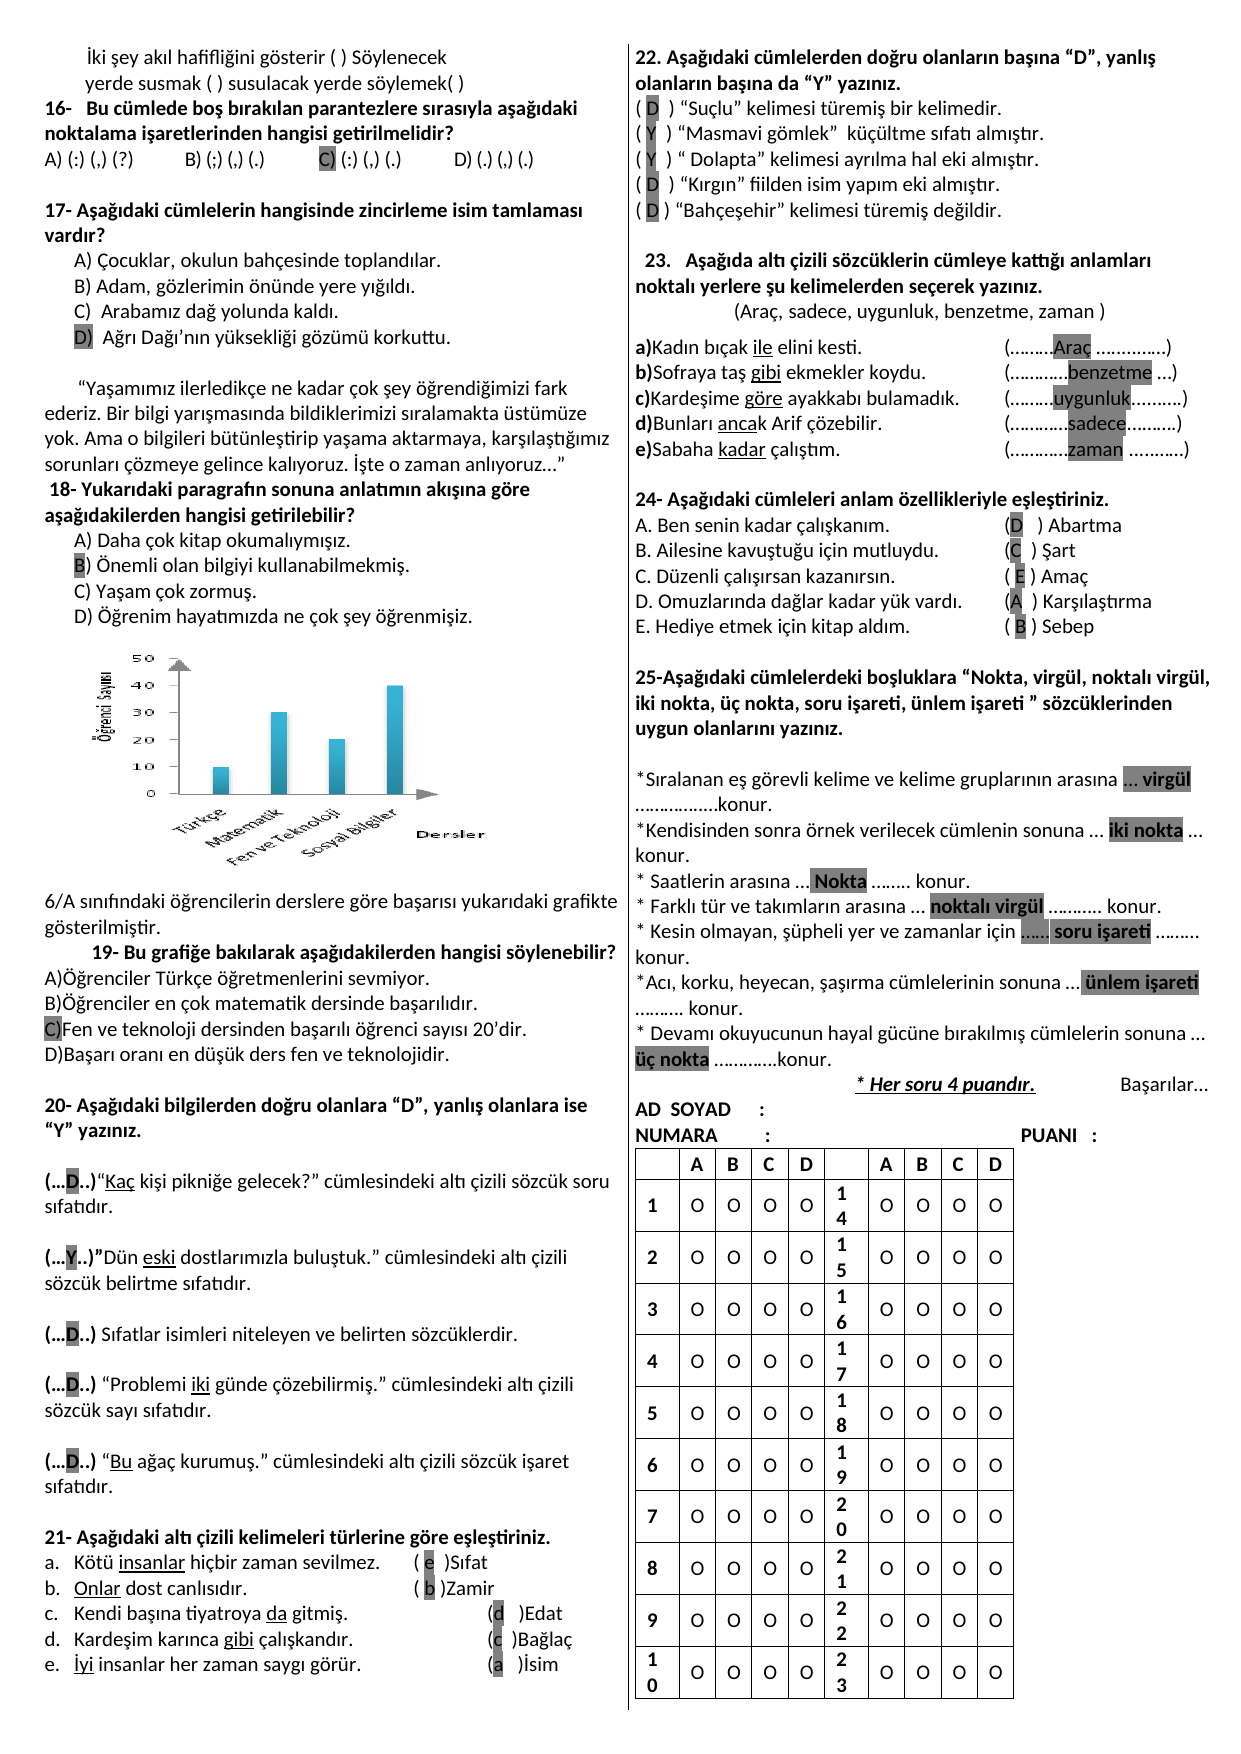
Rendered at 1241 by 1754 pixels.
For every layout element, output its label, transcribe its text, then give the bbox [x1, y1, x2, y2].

table_cell 21 [825, 1543, 868, 1594]
text a)Kadın bıçak ile elini kesti. (………Araç ….....……) [635, 334, 1053, 359]
text İki şey akıl hafifliğini gösterir ( ) Söylenecek yerde susmak ( ) susulacak yerde söylemek( ) [44, 44, 620, 95]
text * Saatlerin arasına … Nokta …….. konur. [635, 868, 810, 893]
table_cell 18 [825, 1387, 868, 1438]
text b)Sofraya taş gibi ekmekler koydu. (…………benzetme …) [635, 359, 1211, 385]
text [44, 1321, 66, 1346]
text *Kendisinden sonra örnek verilecek cümlenin sonuna … iki nokta … konur. [635, 817, 1211, 868]
text A) Daha çok kitap okumalıymışız. [74, 527, 620, 553]
table_cell O [716, 1335, 751, 1386]
table_cell O [752, 1595, 788, 1646]
table_cell O [789, 1491, 824, 1542]
table_cell O [716, 1647, 751, 1697]
text 16- Bu cümlede boş bırakılan parantezlere sırasıyla aşağıdaki noktalama işaretlerinden hangisi getirilmelidir? [44, 95, 619, 146]
list Kardeşim karınca gibi çalışkandır. (c )Bağlaç [502, 1626, 628, 1651]
text 24- Aşağıdaki cümleleri anlam özellikleriyle eşleştiriniz. [635, 487, 1211, 512]
table_cell O [680, 1595, 715, 1646]
table_cell O [942, 1491, 977, 1542]
table_cell 14 [825, 1180, 868, 1231]
table_cell O [789, 1284, 824, 1334]
text ( D ) “Suçlu” kelimesi türemiş bir kelimedir. [659, 95, 1211, 121]
text 21- Aşağıdaki altı çizili kelimeleri türlerine göre eşleştiriniz. [44, 1524, 620, 1549]
text 18- Yukarıdaki paragrafın sonuna anlatımın akışına göre aşağıdakilerden hangisi getirilebilir? [44, 476, 620, 527]
text (Araç, sadece, uygunluk, benzetme, zaman ) [635, 298, 1211, 324]
table_cell O [680, 1180, 715, 1231]
list Kendi başına tiyatroya da gitmiş. (d )Edat [44, 1600, 493, 1626]
table_cell O [978, 1180, 1013, 1231]
table_cell 15 [825, 1232, 868, 1282]
table_cell O [978, 1232, 1013, 1282]
list Kötü insanlar hiçbir zaman sevilmez. ( e )Sıfat [44, 1549, 620, 1575]
text D) Öğrenim hayatımızda ne çok şey öğrenmişiz. [74, 603, 620, 629]
table_cell O [905, 1439, 941, 1490]
table_cell O [789, 1543, 824, 1594]
table_cell O [716, 1439, 751, 1490]
text *Sıralanan eş görevli kelime ve kelime gruplarının arasına … virgül …………..…konur. [635, 766, 1211, 817]
table_cell O [905, 1491, 941, 1542]
text (…D..) Sıfatlar isimleri niteleyen ve belirten sözcüklerdir. [79, 1321, 620, 1346]
text a)Kadın bıçak ile elini kesti. (………Araç ….....……) [1091, 334, 1211, 359]
text B) Önemli olan bilgiyi kullanabilmekmiş. [85, 553, 620, 578]
text A. Ben senin kadar çalışkanım. (D ) Abartma [1023, 512, 1211, 537]
text 19- Bu grafiğe bakılarak aşağıdakilerden hangisi söylenebilir? A)Öğrenciler Türkçe öğretmenlerini sevmiyor. [44, 939, 620, 990]
table_cell O [789, 1387, 824, 1438]
table_cell O [789, 1439, 824, 1490]
table_cell 17 [825, 1335, 868, 1386]
text 23. Aşağıda altı çizili sözcüklerin cümleye kattığı anlamları noktalı yerlere şu kelimelerden seçerek yazınız. [635, 248, 1211, 298]
table_cell O [716, 1595, 751, 1646]
table_header [825, 1149, 868, 1179]
table_header A [869, 1149, 904, 1179]
text (…D..) “Bu ağaç kurumuş.” cümlesindeki altı çizili sözcük işaret sıfatıdır. [44, 1448, 620, 1499]
table_cell O [789, 1180, 824, 1231]
table_cell O [869, 1543, 904, 1594]
table_cell O [978, 1284, 1013, 1334]
table_cell O [680, 1491, 715, 1542]
table_cell O [869, 1180, 904, 1231]
text ( D ) “Kırgın” fiilden isim yapım eki almıştır. [659, 171, 1211, 197]
table_cell O [942, 1335, 977, 1386]
table_cell O [752, 1491, 788, 1542]
table_header C [942, 1149, 977, 1179]
table_header A [680, 1149, 715, 1179]
text B)Öğrenciler en çok matematik dersinde başarılıdır. [44, 990, 620, 1016]
table_cell O [905, 1180, 941, 1231]
table_cell O [869, 1284, 904, 1334]
text (…D..) “Problemi iki günde çözebilirmiş.” cümlesindeki altı çizili sözcük sayı sıfatıdır. [44, 1372, 620, 1422]
text 22. Aşağıdaki cümlelerden doğru olanların başına “D”, yanlış olanların başına da “Y” yazınız. [635, 44, 1211, 95]
text 17- Aşağıdaki cümlelerin hangisinde zincirleme isim tamlaması vardır? [44, 197, 628, 248]
table_cell O [905, 1387, 941, 1438]
table_cell O [942, 1232, 977, 1282]
table_cell O [905, 1284, 941, 1334]
table_cell O [869, 1647, 904, 1697]
table_cell O [869, 1335, 904, 1386]
text 6/A sınıfındaki öğrencilerin derslere göre başarısı yukarıdaki grafikte gösterilmiştir. [44, 889, 620, 939]
table_header C [752, 1149, 788, 1179]
text d)Bunları ancak Arif çözebilir. (…………sadece...…….) [635, 410, 1068, 436]
table_cell O [942, 1180, 977, 1231]
text C) Yaşam çok zormuş. [74, 578, 620, 603]
table_cell O [716, 1180, 751, 1231]
table_cell O [789, 1595, 824, 1646]
table_cell O [789, 1232, 824, 1282]
text C. Düzenli çalışırsan kazanırsın. ( E ) Amaç [635, 563, 1015, 588]
text E. Hediye etmek için kitap aldım. ( B ) Sebep [635, 614, 1015, 639]
text *Acı, korku, heyecan, şaşırma cümlelerinin sonuna … ünlem işareti ………. konur. [635, 969, 1211, 1020]
table_cell O [680, 1543, 715, 1594]
table_cell 23 [825, 1647, 868, 1697]
table_cell O [942, 1284, 977, 1334]
table_cell O [978, 1335, 1013, 1386]
table_header B [716, 1149, 751, 1179]
list Kendi başına tiyatroya da gitmiş. (d )Edat [504, 1600, 620, 1626]
list Onlar dost canlısıdır. ( b )Zamir [44, 1575, 424, 1600]
table_cell O [680, 1439, 715, 1490]
table_cell 5 [636, 1387, 679, 1438]
table_cell 1 [636, 1180, 679, 1231]
table_cell O [789, 1647, 824, 1697]
list İyi insanlar her zaman saygı görür. (a )İsim [44, 1651, 493, 1677]
table_cell O [752, 1284, 788, 1334]
text * Farklı tür ve takımların arasına … noktalı virgül ……….. konur. [1044, 893, 1211, 919]
table_cell O [716, 1387, 751, 1438]
text C)Fen ve teknoloji dersinden başarılı öğrenci sayısı 20’dir. [62, 1016, 620, 1041]
text D. Omuzlarında dağlar kadar yük vardı. (A ) Karşılaştırma [635, 588, 1010, 614]
table_cell 16 [825, 1284, 868, 1334]
table_header D [978, 1149, 1013, 1179]
table_cell 19 [825, 1439, 868, 1490]
text A) (:) (,) (?) B) (;) (,) (.) C) (:) (,) (.) D) (.) (,) (.) [336, 146, 620, 171]
table_cell 3 [636, 1284, 679, 1334]
table_cell O [680, 1284, 715, 1334]
text B. Ailesine kavuştuğu için mutluydu. (C ) Şart [635, 537, 1211, 563]
table_cell O [905, 1543, 941, 1594]
text 25-Aşağıdaki cümlelerdeki boşluklara “Nokta, virgül, noktalı virgül, iki nokta, üç nokta, soru işareti, ünlem işareti ” sözcüklerinden uygun olanlarını yazınız. [635, 664, 1211, 741]
table_cell O [905, 1595, 941, 1646]
list İyi insanlar her zaman saygı görür. (a )İsim [503, 1651, 628, 1677]
table_cell 20 [825, 1491, 868, 1542]
table_cell O [978, 1491, 1013, 1542]
text E. Hediye etmek için kitap aldım. ( B ) Sebep [1026, 614, 1211, 639]
table_cell O [869, 1595, 904, 1646]
text A. Ben senin kadar çalışkanım. (D ) Abartma [635, 512, 1010, 537]
table_cell O [978, 1543, 1013, 1594]
table_cell O [716, 1232, 751, 1282]
text * Devamı okuyucunun hayal gücüne bırakılmış cümlelerin sonuna … üç nokta ………….konur. [635, 1020, 1211, 1071]
table_cell O [752, 1439, 788, 1490]
text (…Y..)”Dün eski dostlarımızla buluştuk.” cümlesindeki altı çizili sözcük belirtme sıfatıdır. [44, 1244, 620, 1295]
text A) (:) (,) (?) B) (;) (,) (.) C) (:) (,) (.) D) (.) (,) (.) [44, 146, 319, 171]
table_cell 9 [636, 1595, 679, 1646]
picture [76, 653, 504, 867]
table_cell 8 [636, 1543, 679, 1594]
table_cell O [716, 1284, 751, 1334]
table_cell O [942, 1387, 977, 1438]
text D)Başarı oranı en düşük ders fen ve teknolojidir. [44, 1041, 620, 1067]
table_cell O [978, 1647, 1013, 1697]
table_cell O [680, 1647, 715, 1697]
table_cell O [752, 1335, 788, 1386]
table_cell O [869, 1232, 904, 1282]
table_cell O [789, 1335, 824, 1386]
text * Kesin olmayan, şüpheli yer ve zamanlar için …… soru işareti ………konur. [635, 919, 1211, 969]
table_cell 7 [636, 1491, 679, 1542]
table_cell O [905, 1647, 941, 1697]
text ( Y ) “Masmavi gömlek” küçültme sıfatı almıştır. [656, 121, 1211, 146]
table_cell O [869, 1491, 904, 1542]
list Kardeşim karınca gibi çalışkandır. (c )Bağlaç [44, 1626, 493, 1651]
table_cell O [680, 1335, 715, 1386]
text ( D ) “Bahçeşehir” kelimesi türemiş değildir. [659, 197, 1211, 222]
table_cell 2 [636, 1232, 679, 1282]
text C. Düzenli çalışırsan kazanırsın. ( E ) Amaç [1025, 563, 1211, 588]
text * Saatlerin arasına … Nokta …….. konur. [867, 868, 1211, 893]
text A) Çocuklar, okulun bahçesinde toplandılar. B) Adam, gözlerimin önünde yere yığıldı. C) Arabamız dağ yolunda kaldı. D) Ağrı Dağı’nın yüksekliği gözümü korkuttu. [74, 248, 628, 349]
table_header D [789, 1149, 824, 1179]
table_cell O [752, 1232, 788, 1282]
text c)Kardeşime göre ayakkabı bulamadık. (………uygunluk......….) [635, 385, 1053, 410]
text * Farklı tür ve takımların arasına … noktalı virgül ……….. konur. [635, 893, 930, 919]
table_cell O [752, 1647, 788, 1697]
table_cell O [752, 1387, 788, 1438]
table_cell O [716, 1543, 751, 1594]
text * Her soru 4 puandır. Başarılar… [635, 1071, 1211, 1097]
table_cell O [942, 1595, 977, 1646]
table_cell O [978, 1595, 1013, 1646]
text AD SOYAD : [635, 1097, 1211, 1122]
list Onlar dost canlısıdır. ( b )Zamir [435, 1575, 620, 1600]
table_cell O [942, 1439, 977, 1490]
table_cell O [905, 1335, 941, 1386]
table_cell O [978, 1387, 1013, 1438]
table_cell O [978, 1439, 1013, 1490]
text e)Sabaha kadar çalıştım. (…………zaman .....……) [635, 436, 1068, 461]
text (…D..)“Kaç kişi pikniğe gelecek?” cümlesindeki altı çizili sözcük soru sıfatıdır. [44, 1168, 620, 1219]
table_cell O [905, 1232, 941, 1282]
text “Yaşamımız ilerledikçe ne kadar çok şey öğrendiğimizi fark ederiz. Bir bilgi yarışmasında bildiklerimizi sıralamakta üstümüze yok. Ama o bilgileri bütünleştirip yaşama aktarmaya, karşılaştığımız sorunları çözmeye gelince kalıyoruz. İşte o zaman anlıyoruz…” [44, 375, 620, 476]
table_cell O [752, 1180, 788, 1231]
table_cell O [869, 1439, 904, 1490]
text 20- Aşağıdaki bilgilerden doğru olanlara “D”, yanlış olanlara ise “Y” yazınız. [44, 1092, 620, 1143]
text NUMARA : PUANI : [635, 1122, 1211, 1147]
table_header B [905, 1149, 941, 1179]
table_cell 22 [825, 1595, 868, 1646]
table_cell O [680, 1387, 715, 1438]
text ( Y ) “ Dolapta” kelimesi ayrılma hal eki almıştır. [656, 146, 1211, 171]
table_cell O [752, 1543, 788, 1594]
table_cell O [942, 1543, 977, 1594]
table_cell O [716, 1491, 751, 1542]
text D. Omuzlarında dağlar kadar yük vardı. (A ) Karşılaştırma [1022, 588, 1211, 614]
table_cell O [869, 1387, 904, 1438]
table_cell O [942, 1647, 977, 1697]
table_header [636, 1149, 679, 1179]
table_cell 6 [636, 1439, 679, 1490]
table_cell O [680, 1232, 715, 1282]
table_cell 4 [636, 1335, 679, 1386]
table_cell 10 [636, 1647, 679, 1697]
